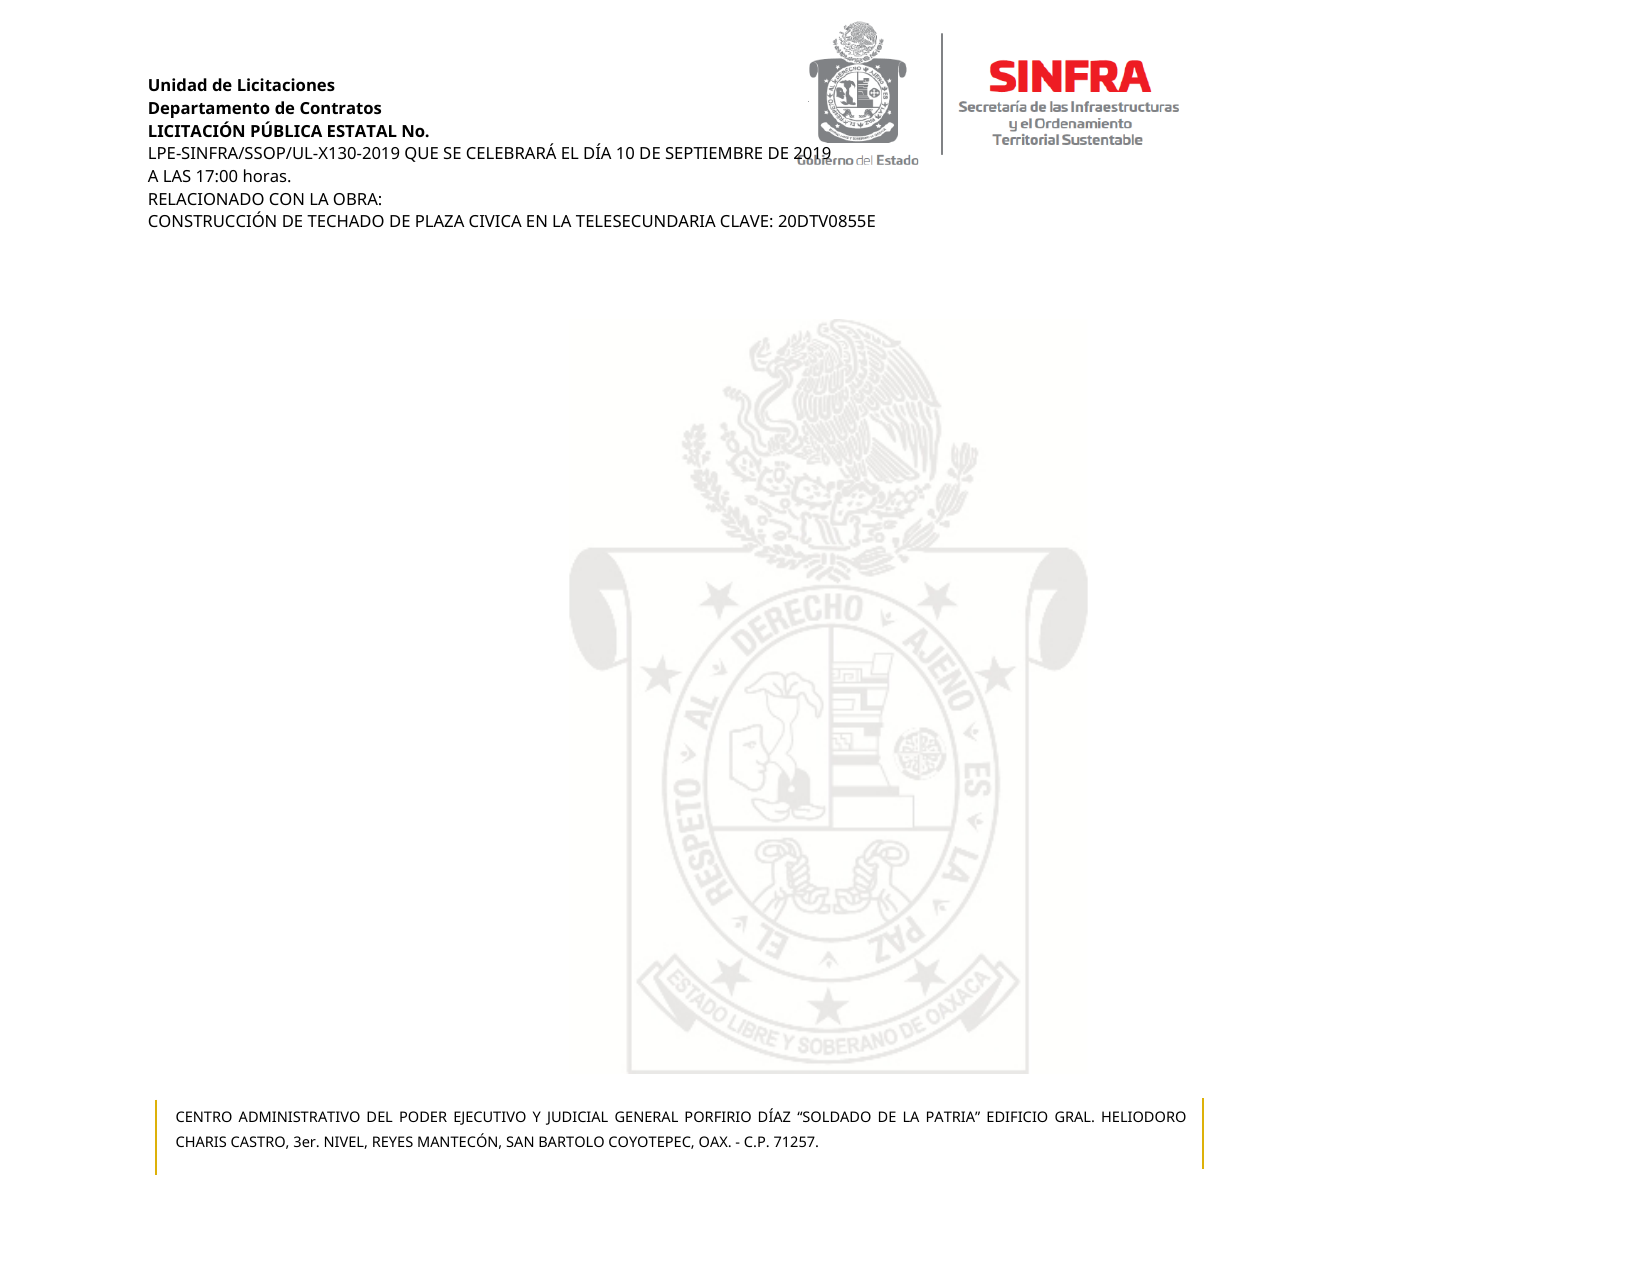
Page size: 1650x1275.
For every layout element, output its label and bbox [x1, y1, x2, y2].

picture [783, 9, 1223, 179]
picture [568, 319, 1088, 1074]
